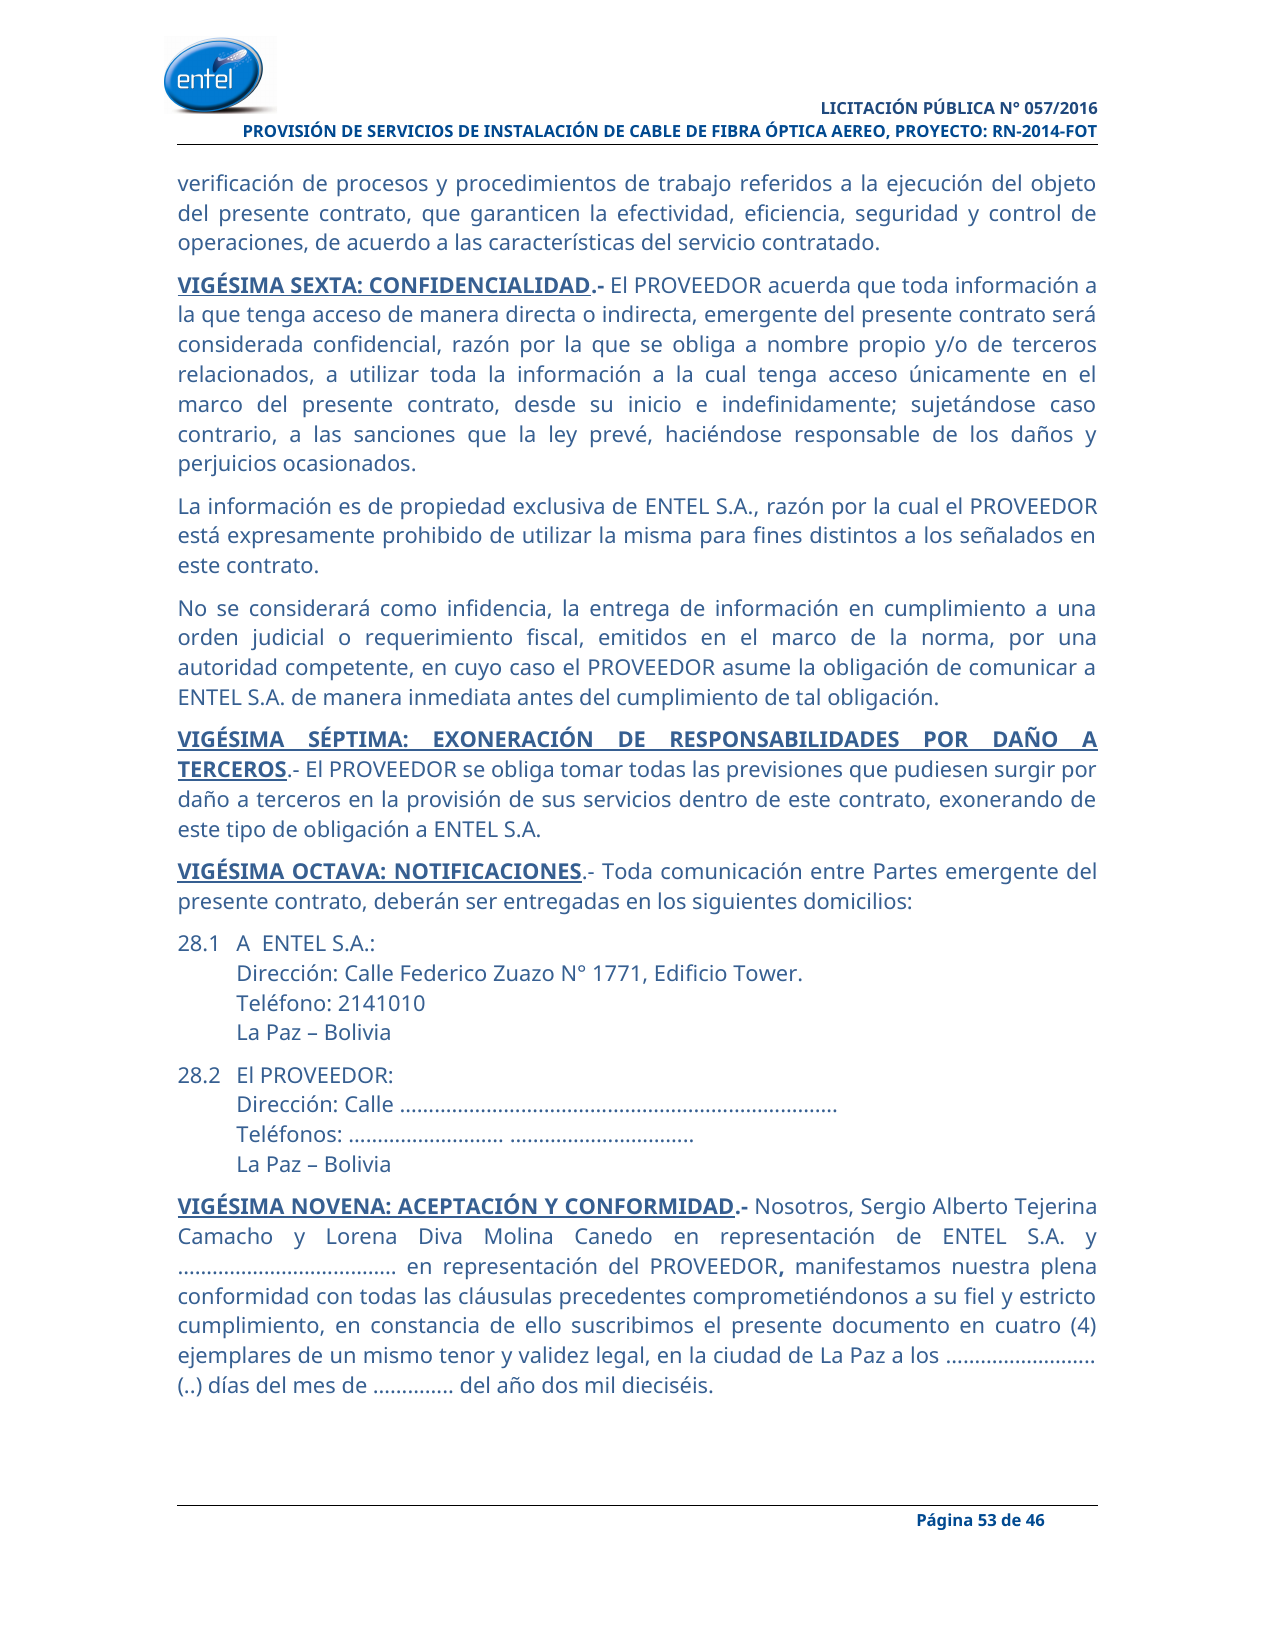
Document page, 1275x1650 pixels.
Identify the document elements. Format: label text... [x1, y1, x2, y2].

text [177, 168, 1098, 257]
text Teléfonos: ……………………… ………………………….. [236, 1119, 1098, 1149]
text VIGÉSIMA OCTAVA: NOTIFICACIONES.- Toda comunicación entre Partes emergente del presente contrato, deberán ser entregadas en los siguientes domicilios: [177, 856, 1098, 915]
text VIGÉSIMA SÉPTIMA: EXONERACIÓN DE RESPONSABILIDADES POR DAÑO A TERCEROS.- El PROVEEDOR se obliga tomar todas las previsiones que pudiesen surgir por daño a terceros en la provisión de sus servicios dentro de este contrato, exonerando de este tipo de obligación a ENTEL S.A. [177, 751, 1098, 843]
text No se considerará como infidencia, la entrega de información en cumplimiento a una orden judicial o requerimiento fiscal, emitidos en el marco de la norma, por una autoridad competente, en cuyo caso el PROVEEDOR asume la obligación de comunicar a ENTEL S.A. de manera inmediata antes del cumplimiento de tal obligación. [177, 592, 1098, 712]
text La Paz – Bolivia [236, 1017, 1098, 1047]
text La Paz – Bolivia [236, 1149, 1098, 1179]
text Dirección: Calle …………………………………………………………………. [236, 1089, 1098, 1119]
text Teléfono: 2141010 [236, 987, 1098, 1017]
text VIGÉSIMA SÉPTIMA: EXONERACIÓN DE RESPONSABILIDADES POR DAÑO A TERCEROS.- El PROVEEDOR se obliga tomar todas las previsiones que pudiesen surgir por daño a terceros en la provisión de sus servicios dentro de este contrato, exonerando de este tipo de obligación a ENTEL S.A. [177, 724, 1098, 749]
text VIGÉSIMA SEXTA: CONFIDENCIALIDAD.- El PROVEEDOR acuerda que toda información a la que tenga acceso de manera directa o indirecta, emergente del presente contrato será considerada confidencial, razón por la que se obliga a nombre propio y/o de terceros relacionados, a utilizar toda la información a la cual tenga acceso únicamente en el marco del presente contrato, desde su inicio e indefinidamente; sujetándose caso contrario, a las sanciones que la ley prevé, haciéndose responsable de los daños y perjuicios ocasionados. [177, 269, 1098, 478]
text La información es de propiedad exclusiva de ENTEL S.A., razón por la cual el PROVEEDOR está expresamente prohibido de utilizar la misma para fines distintos a los señalados en este contrato. [177, 491, 1098, 580]
text Dirección: Calle Federico Zuazo N° 1771, Edificio Tower. [236, 958, 1098, 987]
text 28.1 A ENTEL S.A.: [177, 928, 1098, 958]
text VIGÉSIMA NOVENA: ACEPTACIÓN Y CONFORMIDAD.- Nosotros, Sergio Alberto Tejerina Camacho y Lorena Diva Molina Canedo en representación de ENTEL S.A. y ……………………………….. en representación del PROVEEDOR, manifestamos nuestra plena conformidad con todas las cláusulas precedentes comprometiéndonos a su fiel y estricto cumplimiento, en constancia de ello suscribimos el presente documento en cuatro (4) ejemplares de un mismo tenor y validez legal, en la ciudad de La Paz a los …………………….. (..) días del mes de ………….. del año dos mil dieciséis. [177, 1191, 1098, 1400]
picture [163, 36, 278, 114]
text 28.2 El PROVEEDOR: [177, 1059, 1098, 1089]
